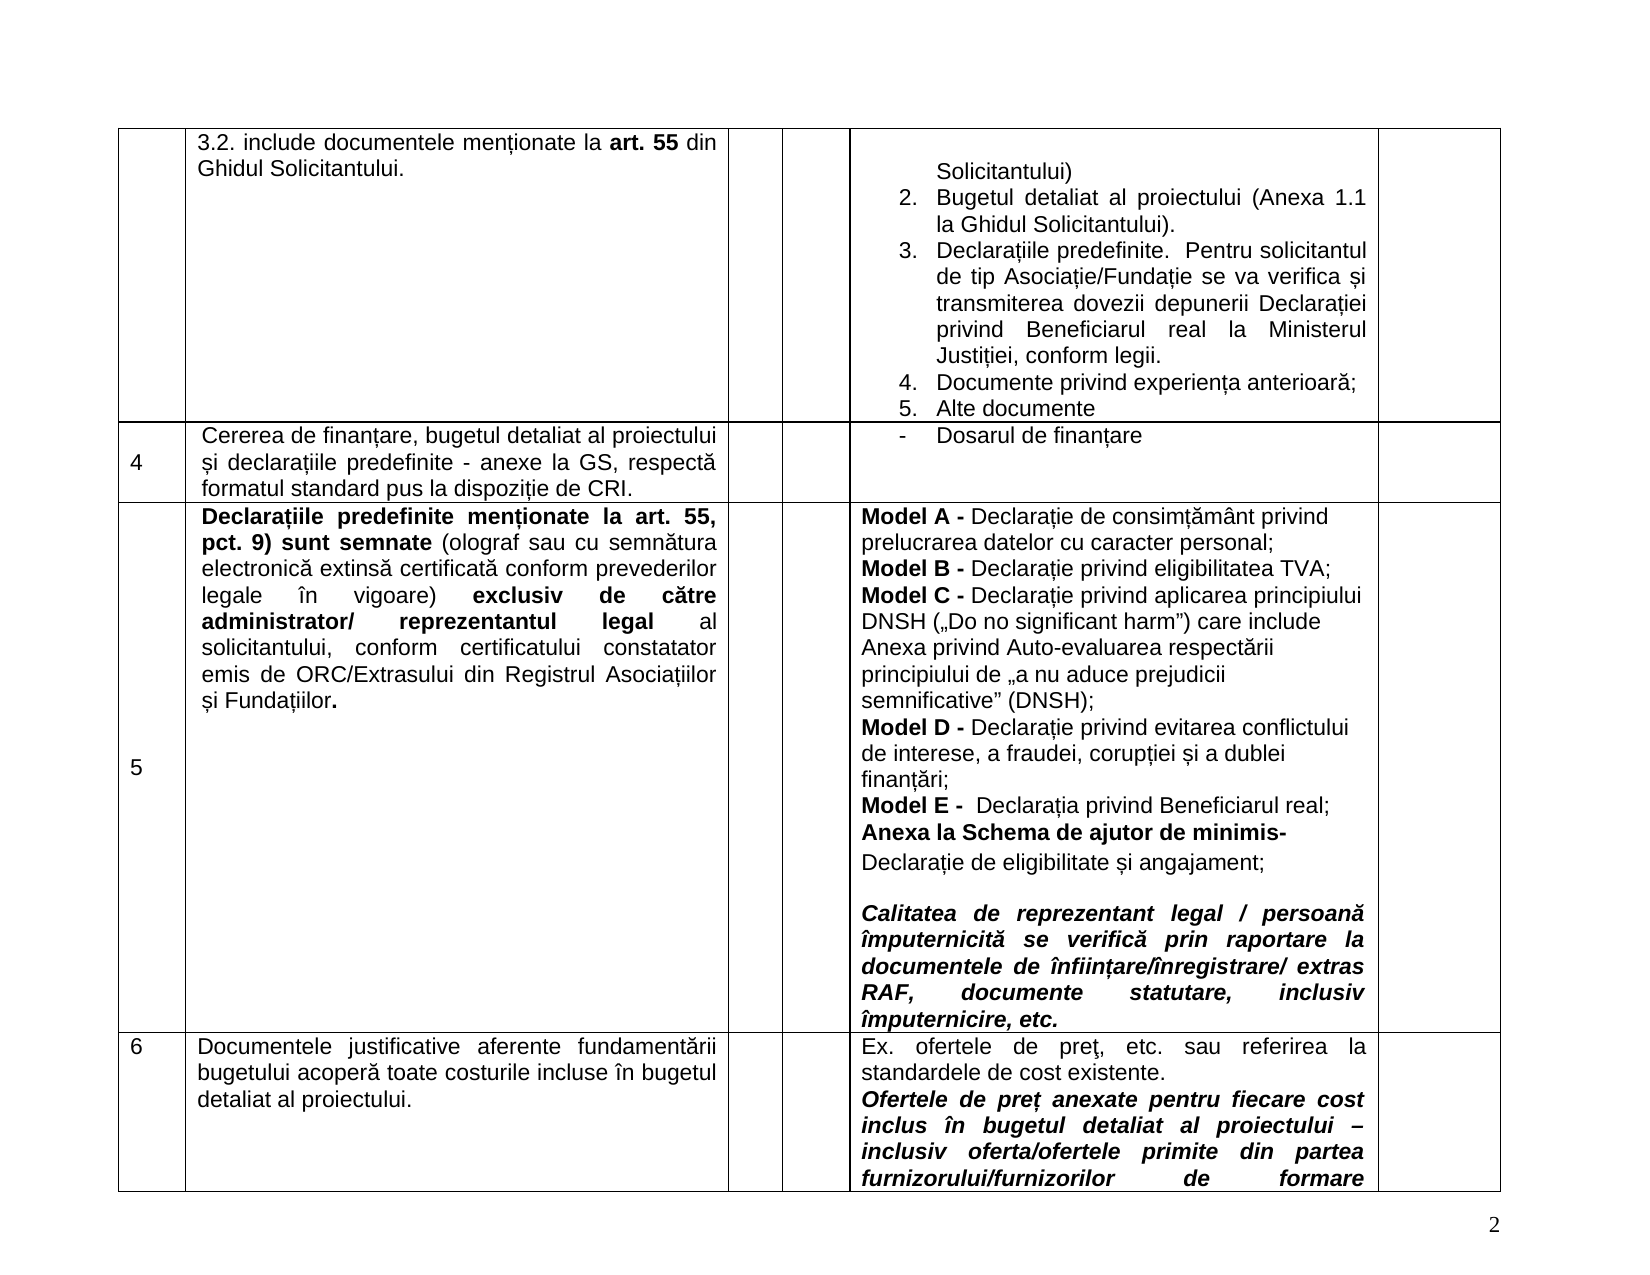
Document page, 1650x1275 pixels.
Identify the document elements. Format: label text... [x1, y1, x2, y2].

table_cell [729, 423, 782, 502]
table_cell [729, 503, 782, 1032]
table_cell Declarațiile predefinite menționate la art. 55, pct. 9) sunt semnate (olograf sau cu semnătura electronică extinsă certificată conform prevederilor legale în vigoare) exclusiv de către administrator/ reprezentantul legal al solicitantului, conform certificatului constatator emis de ORC/Extrasului din Registrul Asociațiilor și Fundațiilor. [186, 503, 728, 1032]
table_cell 3 [119, 129, 185, 421]
table_cell [1379, 503, 1500, 1032]
table_cell [1379, 423, 1500, 502]
table_cell Model A - Declarație de consimțământ privind prelucrarea datelor cu caracter personal; Model B - Declarație privind eligibilitatea TVA; Model C - Declarație privind aplicarea principiului DNSH („Do no significant harm”) care include Anexa privind Auto-evaluarea respectării principiului de „a nu aduce prejudicii semnificative” (DNSH); Model D - Declarație privind evitarea conflictului de interese, a fraudei, corupției și a dublei finanțări; Model E - Declarația privind Beneficiarul real; Anexa la Schema de ajutor de minimis- Declarație de eligibilitate și angajament; Calitatea de reprezentant legal / persoană împuternicită se verifică prin raportare la documentele de înființare/înregistrare/ extras RAF, documente statutare, inclusiv împuternicire, etc. [851, 503, 1378, 1032]
table_cell [729, 1033, 782, 1191]
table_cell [186, 129, 728, 421]
table_cell [1379, 129, 1500, 421]
table_cell 4 [119, 423, 185, 502]
table_cell 5 [119, 503, 185, 1032]
table_cell [783, 503, 849, 1032]
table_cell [186, 1033, 728, 1191]
table_cell Cererea de finanțare, bugetul detaliat al proiectului și declarațiile predefinite - anexe la GS, respectă formatul standard pus la dispoziție de CRI. [186, 423, 728, 502]
table_cell 6 [119, 1033, 185, 1191]
table_cell [783, 423, 849, 502]
table_cell Dosarul de finanțare [851, 423, 1378, 502]
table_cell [851, 129, 1378, 421]
table_cell [783, 129, 849, 421]
table_cell [783, 1033, 849, 1191]
table_cell [729, 129, 782, 421]
table_cell [1379, 1033, 1500, 1191]
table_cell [851, 1033, 1378, 1191]
